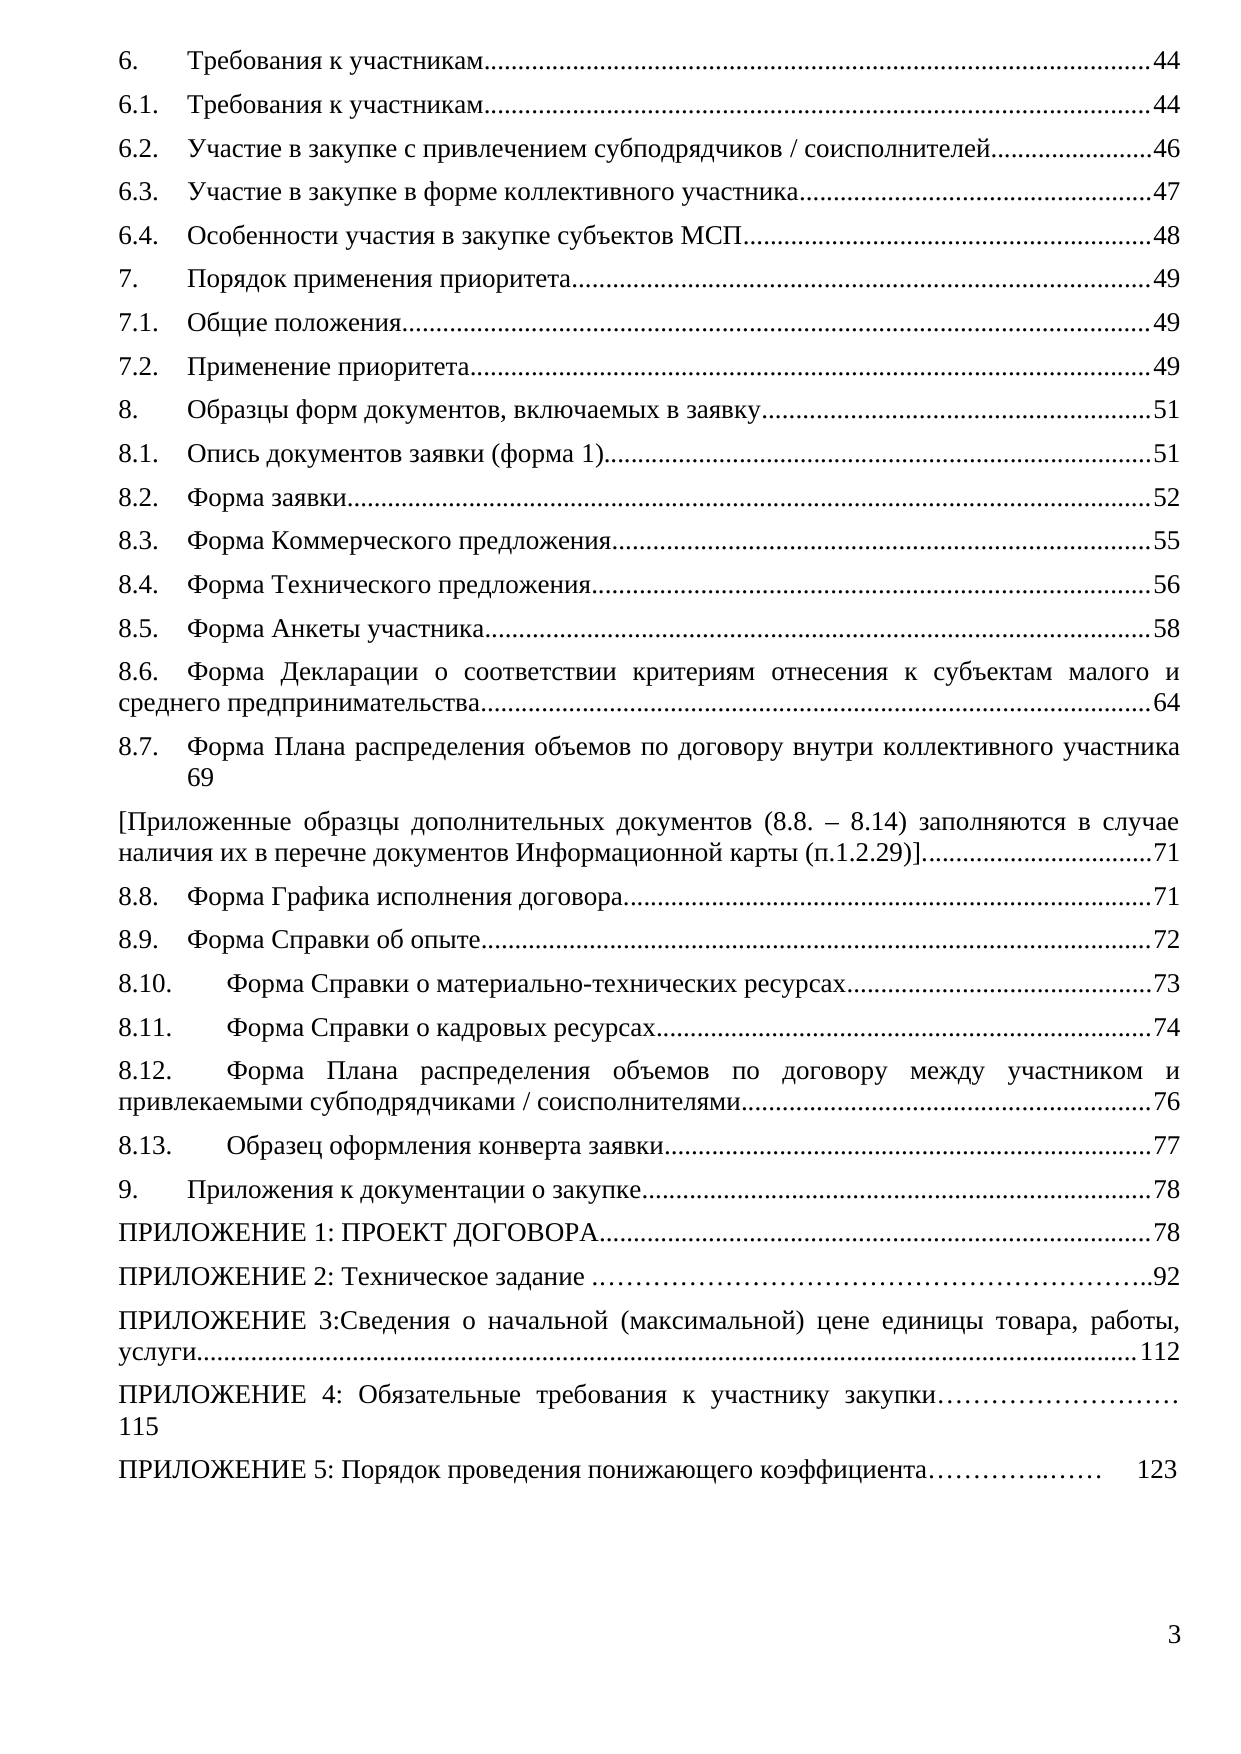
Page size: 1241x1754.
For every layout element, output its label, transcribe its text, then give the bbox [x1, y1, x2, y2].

text [Приложенные образцы дополнительных документов (8.8. – 8.14) заполняются в случае наличия их в перечне документов Информационной карты (п.1.2.29)]. 71 [118, 805, 1181, 867]
text 9. Приложения к документации о закупке 78 [118, 1173, 1181, 1204]
text ПРИЛОЖЕНИЕ 5: Порядок проведения понижающего коэффициента…………..…… 123 [118, 1453, 1181, 1484]
text 7.1. Общие положения 49 [118, 306, 1181, 337]
text 6.4. Особенности участия в закупке субъектов МСП 48 [118, 219, 1181, 250]
text 7.2. Применение приоритета 49 [118, 350, 1181, 381]
text 8.1. Опись документов заявки (форма 1) 51 [118, 437, 1181, 468]
text 8.4. Форма Технического предложения 56 [118, 568, 1181, 599]
text ПРИЛОЖЕНИЕ 2: Техническое задание .……………………………………………………..92 [118, 1260, 1181, 1291]
text 8. Образцы форм документов, включаемых в заявку 51 [118, 393, 1181, 425]
text 7. Порядок применения приоритета 49 [118, 263, 1181, 294]
text 8.5. Форма Анкеты участника 58 [118, 612, 1181, 643]
text 8.13. Образец оформления конверта заявки 77 [118, 1129, 1181, 1160]
text 8.7. Форма Плана распределения объемов по договору внутри коллективного участника 69 [118, 730, 1181, 792]
text 8.3. Форма Коммерческого предложения 55 [118, 524, 1181, 556]
text 8.9. Форма Справки об опыте 72 [118, 923, 1181, 954]
text 8.12. Форма Плана распределения объемов по договору между участником и привлекаемыми субподрядчиками / соисполнителями 76 [118, 1054, 1181, 1117]
text 6. Требования к участникам 44 [118, 44, 1181, 76]
text 8.10. Форма Справки о материально-технических ресурсах 73 [118, 967, 1181, 998]
text 8.11. Форма Справки о кадровых ресурсах 74 [118, 1011, 1181, 1042]
text 8.8. Форма Графика исполнения договора. 71 [118, 880, 1181, 911]
text 8.2. Форма заявки 52 [118, 481, 1181, 512]
text 6.3. Участие в закупке в форме коллективного участника 47 [118, 175, 1181, 206]
text ПРИЛОЖЕНИЕ 1: ПРОЕКТ ДОГОВОРА 78 [118, 1216, 1181, 1248]
text ПРИЛОЖЕНИЕ 4: Обязательные требования к участнику закупки……………………… 115 [118, 1378, 1181, 1441]
text 8.6. Форма Декларации о соответствии критериям отнесения к субъектам малого и среднего предпринимательства 64 [118, 655, 1181, 718]
text 6.2. Участие в закупке с привлечением субподрядчиков / соисполнителей 46 [118, 132, 1181, 163]
text ПРИЛОЖЕНИЕ 3:Сведения о начальной (максимальной) цене единицы товара, работы, услуги 112 [118, 1304, 1181, 1366]
text 6.1. Требования к участникам 44 [118, 88, 1181, 119]
